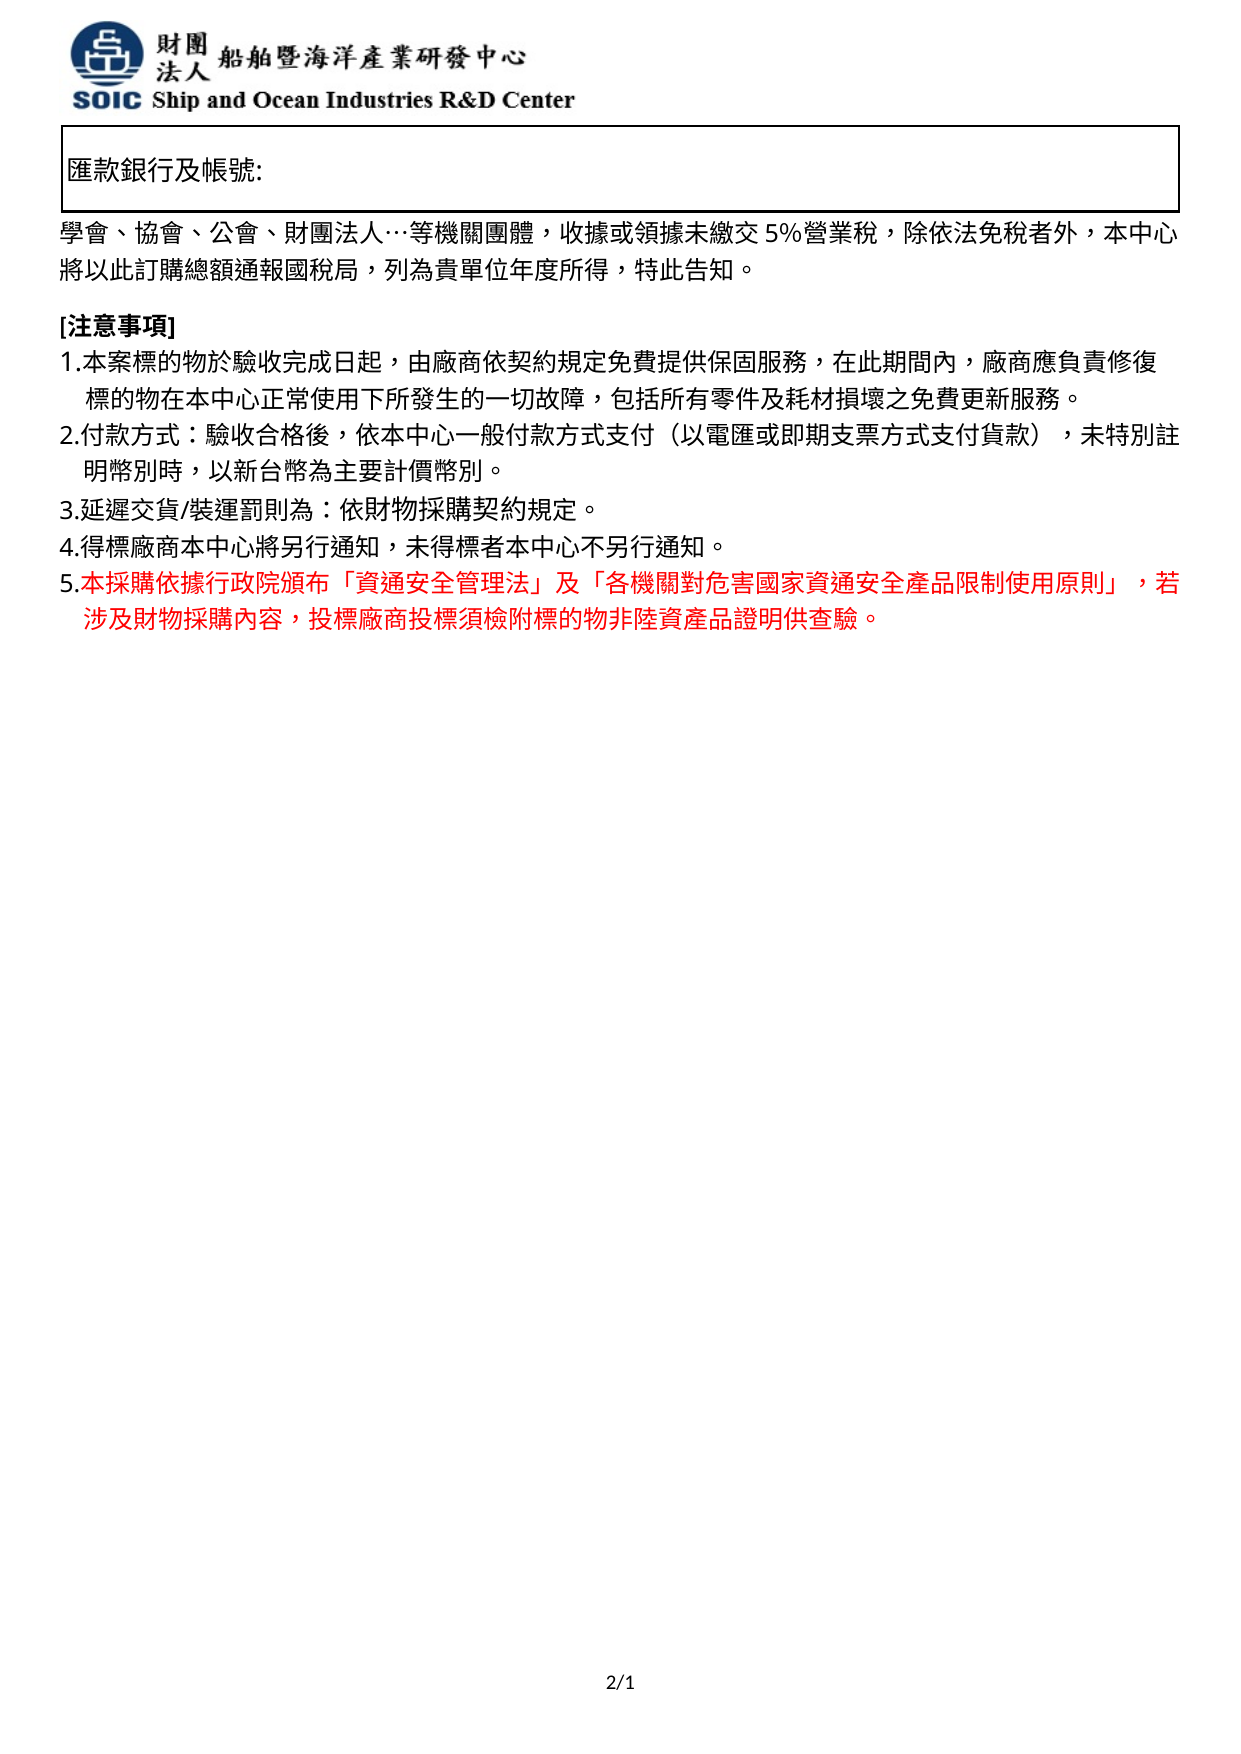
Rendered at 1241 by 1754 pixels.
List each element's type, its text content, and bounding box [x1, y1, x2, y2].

text 5.本採購依據行政院頒布「資通安全管理法」及「各機關對危害國家資通安全產品限制使用原則」，若涉及財物採購內容，投標廠商投標須檢附標的物非陸資產品證明供查驗。 [59, 564, 1181, 636]
picture [59, 20, 577, 116]
text 1.本案標的物於驗收完成日起，由廠商依契約規定免費提供保固服務，在此期間內，廠商應負責修復標的物在本中心正常使用下所發生的一切故障，包括所有零件及耗材損壞之免費更新服務。 [59, 342, 1181, 416]
text 4.得標廠商本中心將另行通知，未得標者本中心不另行通知。 [59, 527, 1181, 564]
text 學會、協會、公會、財團法人…等機關團體，收據或領據未繳交5％營業稅，除依法免稅者外，本中心將以此訂購總額通報國稅局，列為貴單位年度所得，特此告知。 [59, 212, 1181, 287]
text 2.付款方式：驗收合格後，依本中心一般付款方式支付（以電匯或即期支票方式支付貨款），未特別註明幣別時，以新台幣為主要計價幣別。 [59, 416, 1181, 488]
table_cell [63, 127, 1178, 210]
text [注意事項] [59, 306, 1181, 342]
text 3.延遲交貨/裝運罰則為：依財物採購契約規定。 [59, 488, 1181, 527]
